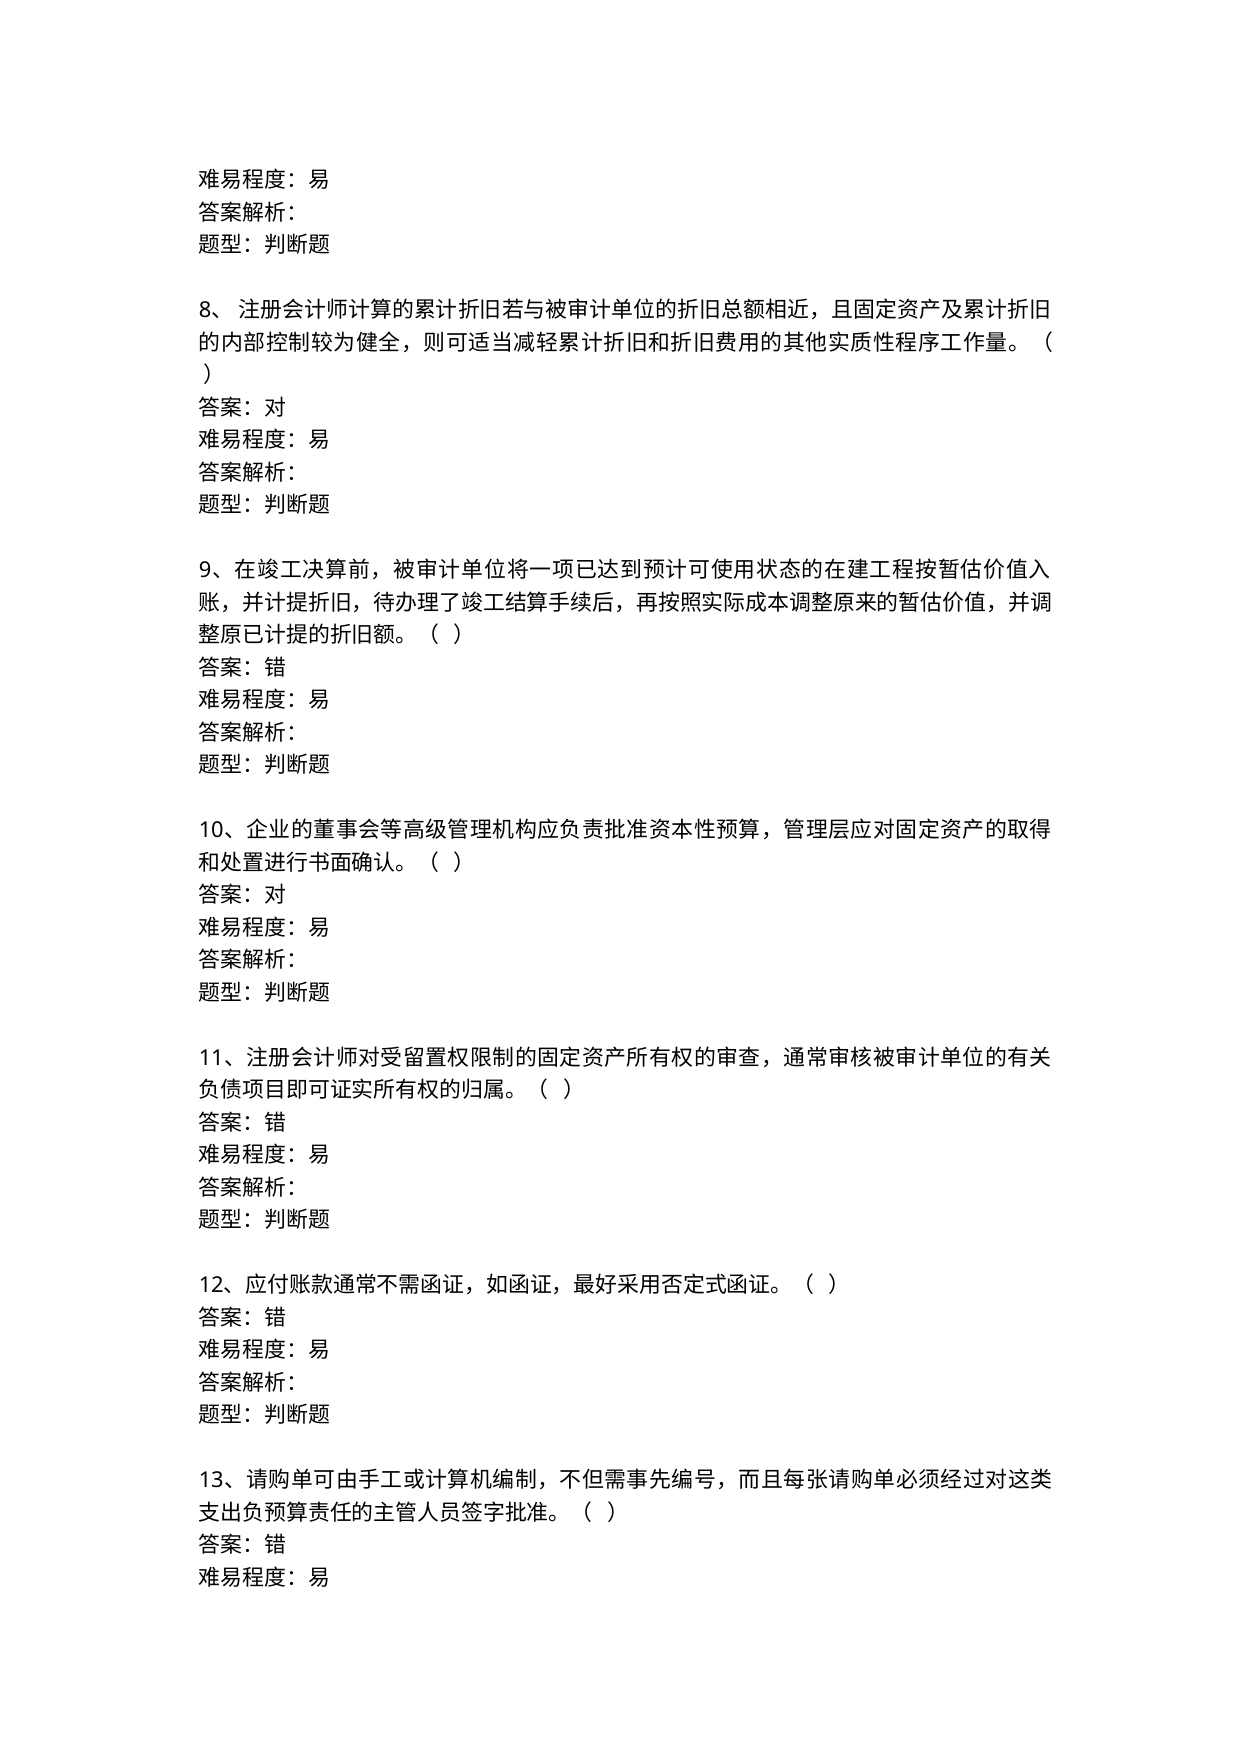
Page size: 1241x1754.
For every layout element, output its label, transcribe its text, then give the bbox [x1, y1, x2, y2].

text 10、企业的董事会等高级管理机构应负责批准资本性预算，管理层应对固定资产的取得和处置进行书面确认。（ ） [198, 812, 1053, 877]
text 难易程度：易 [198, 1559, 1053, 1592]
text 8、 注册会计师计算的累计折旧若与被审计单位的折旧总额相近，且固定资产及累计折旧的内部控制较为健全，则可适当减轻累计折旧和折旧费用的其他实质性程序工作量。（ ） [198, 292, 1053, 389]
text 难易程度：易 [198, 422, 1053, 454]
list 答案解析： [198, 714, 1053, 747]
list 11、注册会计师对受留置权限制的固定资产所有权的审查，通常审核被审计单位的有关负债项目即可证实所有权的归属。（ ） [198, 1039, 1053, 1104]
list 题型：判断题 [198, 747, 1053, 779]
text 难易程度：易 [198, 682, 1053, 714]
text 难易程度：易 [198, 909, 1053, 942]
text 答案：对 [198, 389, 1053, 422]
list 13、请购单可由手工或计算机编制，不但需事先编号，而且每张请购单必须经过对这类支出负预算责任的主管人员签字批准。（ ） [198, 1462, 1053, 1527]
list 题型：判断题 [198, 1397, 1053, 1429]
list 答案解析： [198, 942, 1053, 974]
list 12、应付账款通常不需函证，如函证，最好采用否定式函证。（ ） [198, 1267, 1053, 1299]
text 答案：错 [198, 1527, 1053, 1559]
text 答案：错 [198, 1299, 1053, 1332]
text 难易程度：易 [198, 162, 1053, 194]
text 答案：对 [198, 877, 1053, 909]
list 题型：判断题 [198, 1202, 1053, 1234]
text 题型：判断题 [198, 487, 1053, 519]
text 难易程度：易 [198, 1137, 1053, 1169]
list 答案解析： [198, 194, 1053, 227]
list 9、在竣工决算前，被审计单位将一项已达到预计可使用状态的在建工程按暂估价值入账，并计提折旧，待办理了竣工结算手续后，再按照实际成本调整原来的暂估价值，并调整原已计提的折旧额。（ ） [198, 552, 1053, 649]
text 答案：错 [198, 1104, 1053, 1137]
text 难易程度：易 [198, 1332, 1053, 1364]
text 答案：错 [198, 649, 1053, 682]
list 答案解析： [198, 1364, 1053, 1397]
list 题型：判断题 [198, 227, 1053, 259]
text 答案解析： [198, 454, 1053, 487]
list 答案解析： [198, 1169, 1053, 1202]
list 题型：判断题 [198, 974, 1053, 1007]
